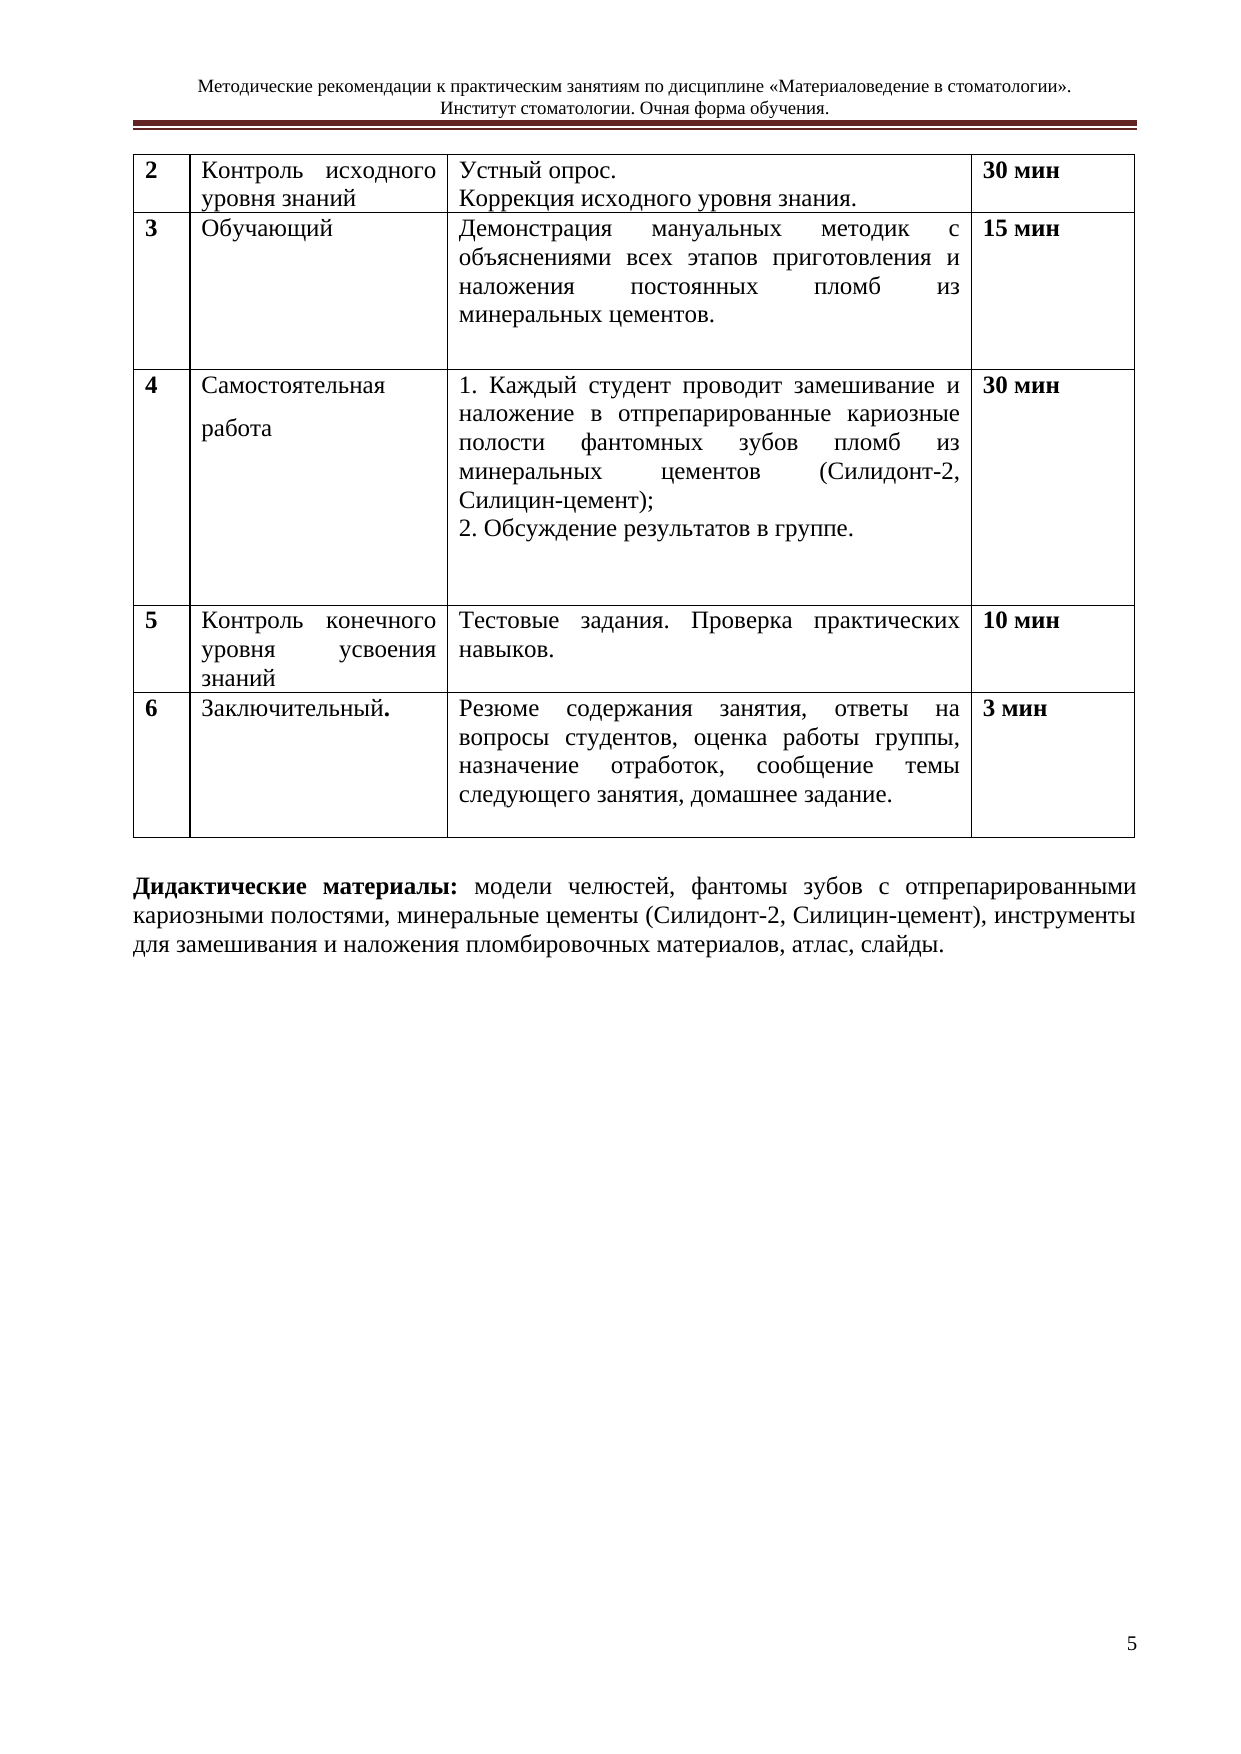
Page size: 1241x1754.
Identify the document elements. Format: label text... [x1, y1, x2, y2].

table_cell Обучающий [191, 213, 447, 369]
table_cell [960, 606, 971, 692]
table_cell 1. Каждый студент проводит замешивание и наложение в отпрепарированные кариозные полости фантомных зубов пломб из минеральных цементов (Силидонт-2, Силицин-цемент); 2. Обсуждение результатов в группе. [448, 370, 971, 604]
table_cell 6 [134, 693, 189, 837]
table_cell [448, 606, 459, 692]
table_cell Резюме содержания занятия, ответы на вопросы студентов, оценка работы группы, назначение отработок, сообщение темы следующего занятия, домашнее задание. [448, 693, 971, 837]
table_cell 4 [134, 370, 189, 604]
table_cell Устный опрос. Коррекция исходного уровня знания. [448, 155, 971, 212]
table_cell 5 [134, 606, 189, 692]
table_cell 3 мин [972, 693, 1134, 837]
table_cell Контроль исходного уровня знаний [191, 155, 447, 212]
table_cell 30 мин [972, 155, 1134, 212]
table_cell 15 мин [972, 213, 1134, 369]
table_cell Демонстрация мануальных методик с объяснениями всех этапов приготовления и наложения постоянных пломб из минеральных цементов. [448, 213, 971, 369]
table_cell Самостоятельная работа [191, 370, 447, 604]
table_cell Заключительный. [191, 693, 447, 837]
list Дидактические материалы: модели челюстей, фантомы зубов с отпрепарированными кариозными полостями, минеральные цементы (Силидонт-2, Силицин-цемент), инструменты для замешивания и наложения пломбировочных материалов, атлас, слайды. [133, 871, 1137, 957]
table_cell 3 [134, 213, 189, 369]
table_cell 10 мин [972, 606, 1134, 692]
table_cell 2 [134, 155, 189, 212]
table_cell 30 мин [972, 370, 1134, 604]
